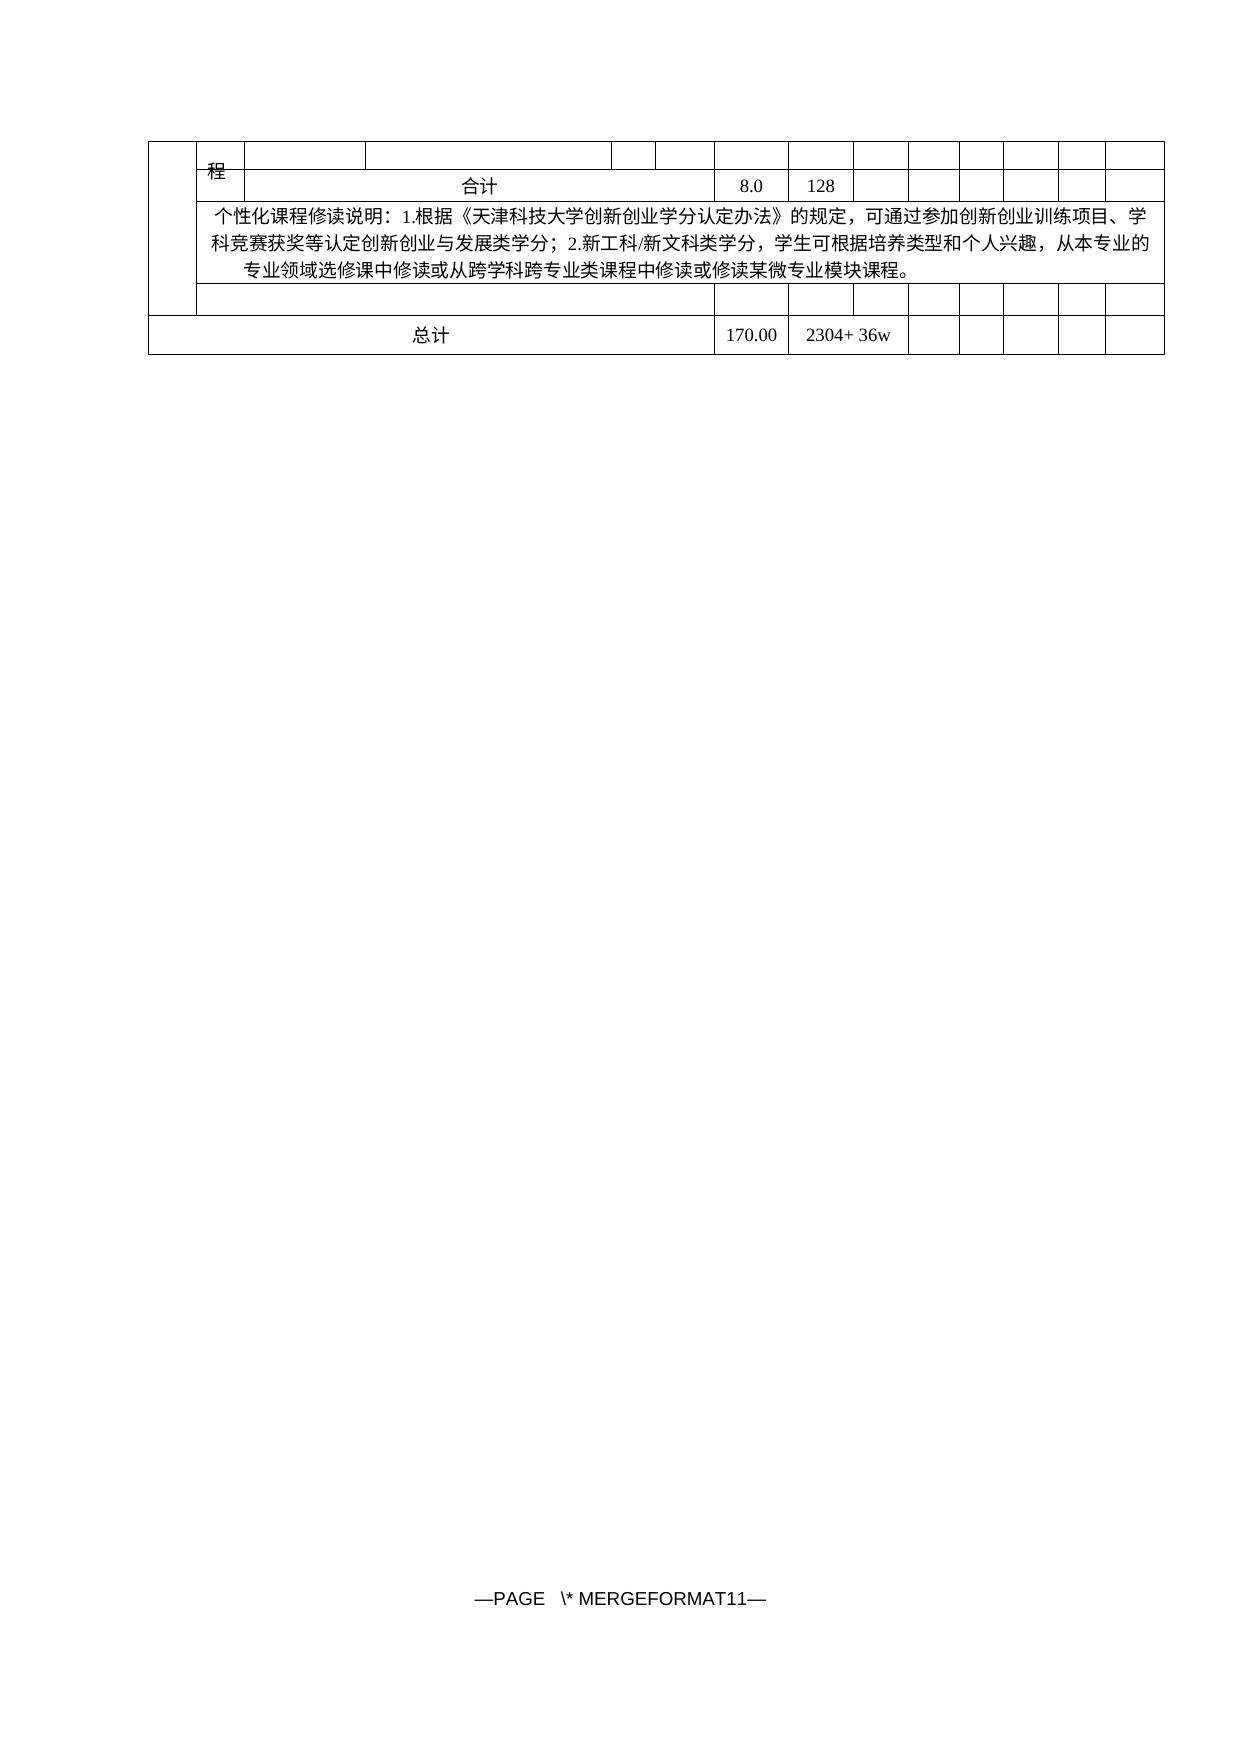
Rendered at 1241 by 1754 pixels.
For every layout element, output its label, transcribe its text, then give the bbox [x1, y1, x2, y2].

table_cell 审美体验与艺术鉴赏 [245, 142, 365, 169]
table_cell [854, 170, 908, 201]
table_cell [1004, 142, 1058, 169]
table_cell 8.0 [715, 170, 788, 201]
table_cell 总计 [149, 316, 714, 354]
table_cell 选修 [656, 142, 714, 169]
table_cell [909, 316, 959, 354]
table_cell [715, 284, 788, 314]
table_cell 个性化课程修读说明：1.根据《天津科技大学创新创业学分认定办法》的规定，可通过参加创新创业训练项目、学科竞赛获奖等认定创新创业与发展类学分；2.新工科/新文科类学分，学生可根据培养类型和个人兴趣，从本专业的专业领域选修课中修读或从跨学科跨专业类课程中修读或修读某微专业模块课程。 [197, 202, 1164, 283]
table_cell 1-8 [1059, 142, 1105, 169]
table_cell 2.0 [715, 142, 788, 169]
table_cell 2304+ 36w [789, 316, 908, 354]
table_cell [854, 284, 908, 314]
table_cell [612, 142, 655, 169]
table_cell [197, 284, 714, 314]
table_cell [1059, 316, 1105, 354]
table_cell [960, 284, 1003, 314]
table_cell [909, 142, 959, 169]
table_cell [960, 316, 1003, 354]
table_cell [909, 170, 959, 201]
table_cell [1004, 316, 1058, 354]
table_cell [366, 142, 611, 169]
table_cell [789, 284, 853, 314]
table_cell [960, 142, 1003, 169]
table_cell [960, 170, 1003, 201]
table_cell 32 [789, 142, 853, 169]
table_cell [1004, 170, 1058, 201]
table_cell [909, 284, 959, 314]
table_cell [1106, 170, 1164, 201]
table_cell [1106, 316, 1164, 354]
table_cell [1059, 284, 1105, 314]
table_cell [197, 170, 244, 201]
table_cell 合计 [245, 170, 714, 201]
table_cell [1059, 170, 1105, 201]
table_cell [1106, 284, 1164, 314]
table_cell 128 [789, 170, 853, 201]
table_cell [854, 142, 908, 169]
table_cell [1004, 284, 1058, 314]
table_cell 170.00 [715, 316, 788, 354]
